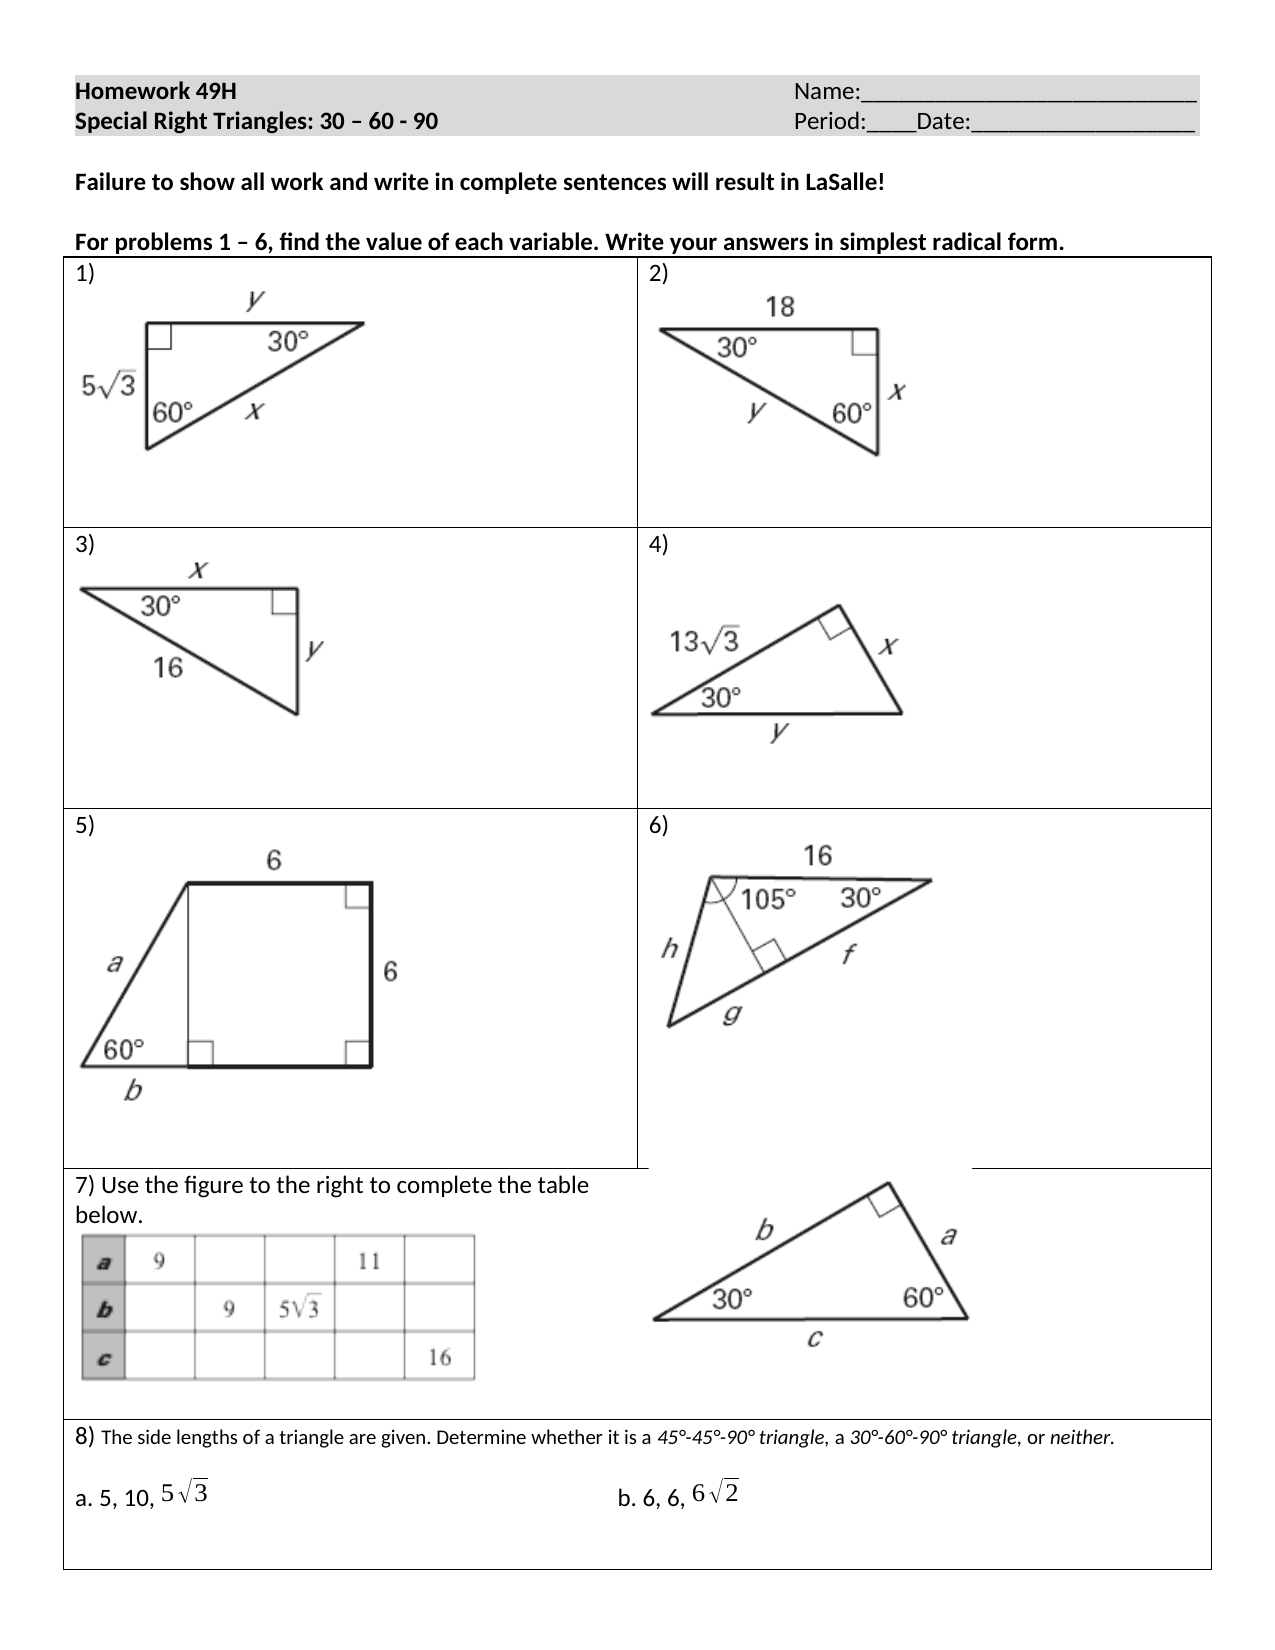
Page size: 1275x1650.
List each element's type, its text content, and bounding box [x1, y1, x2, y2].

text Homework 49H Name:___________________________ [75, 75, 1200, 106]
text For problems 1 – 6, find the value of each variable. Write your answers in simplest radical form. [75, 226, 1200, 256]
picture [75, 839, 405, 1107]
table_header 2) [638, 258, 1211, 527]
table_cell 4) [638, 528, 1211, 808]
picture [648, 839, 937, 1038]
text Failure to show all work and write in complete sentences will result in LaSalle! [75, 167, 1200, 197]
table_cell 8) The side lengths of a triangle are given. Determine whether it is a 45°-45°-90° triangle, a 30°-60°-90° triangle, or neither. a. 5, 10, b. 6, 6, [64, 1420, 1211, 1568]
picture [75, 558, 330, 725]
table_cell 5) [64, 809, 637, 1168]
text Special Right Triangles: 30 – 60 - 90 Period:____Date:__________________ [75, 106, 1200, 136]
table_cell 3) [64, 528, 637, 808]
table_cell 6) [638, 809, 1211, 1168]
picture [648, 1168, 973, 1355]
table_cell [638, 1169, 1211, 1419]
picture [648, 287, 912, 466]
table_header 1) [64, 258, 637, 527]
picture [648, 589, 909, 747]
picture [75, 1230, 483, 1389]
table_cell 7) Use the figure to the right to complete the table below. [64, 1169, 637, 1419]
picture [75, 287, 371, 459]
